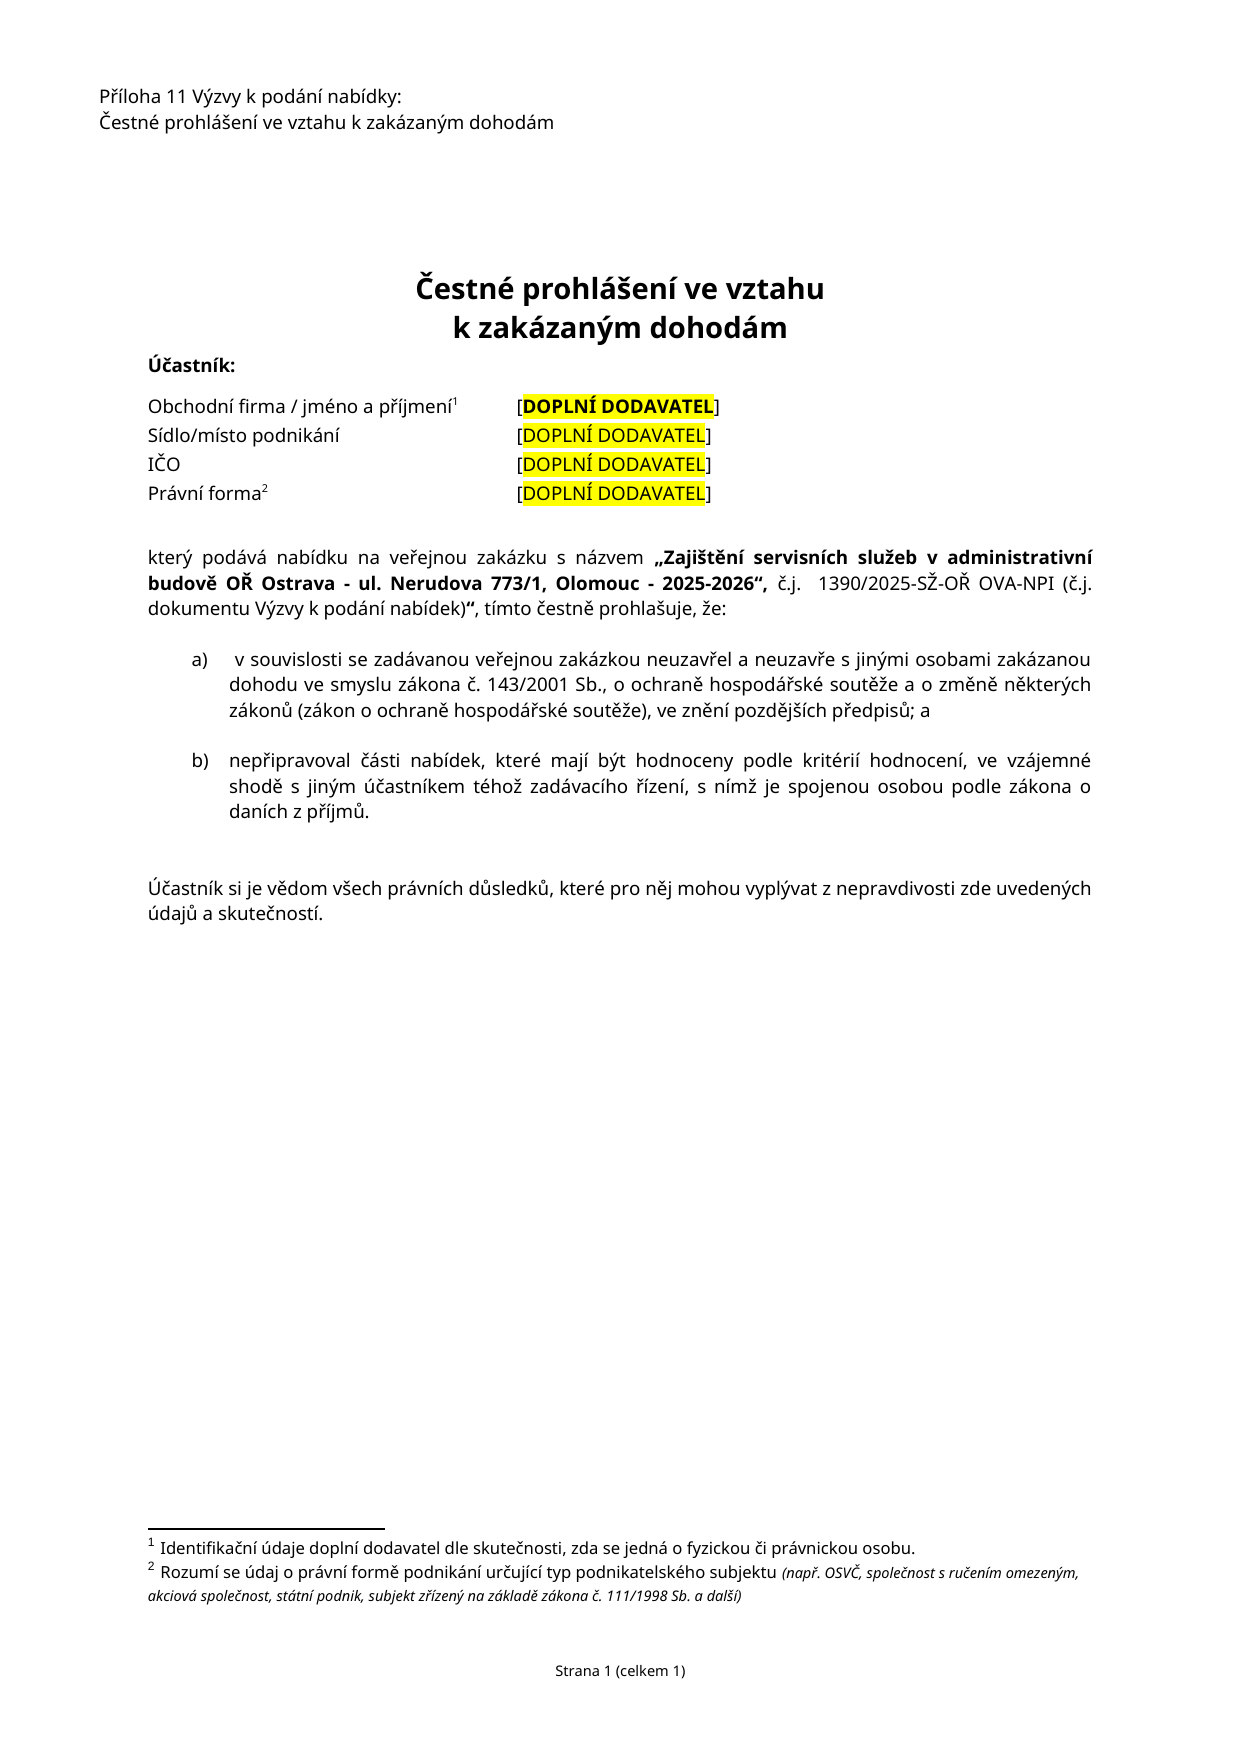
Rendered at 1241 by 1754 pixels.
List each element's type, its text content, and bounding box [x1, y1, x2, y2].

text který podává nabídku na veřejnou zakázku s názvem „Zajištění servisních služeb v administrativní budově OŘ Ostrava - ul. Nerudova 773/1, Olomouc - 2025-2026“, č.j. 1390/2025-SŽ-OŘ OVA-NPI (č.j. dokumentu Výzvy k podání nabídek)“, tímto čestně prohlašuje, že: [148, 545, 1093, 621]
text Účastník si je vědom všech právních důsledků, které pro něj mohou vyplývat z nepravdivosti zde uvedených údajů a skutečností. [148, 875, 1093, 926]
list v souvislosti se zadávanou veřejnou zakázkou neuzavřel a neuzavře s jinými osobami zakázanou dohodu ve smyslu zákona č. 143/2001 Sb., o ochraně hospodářské soutěže a o změně některých zákonů (zákon o ochraně hospodářské soutěže), ve znění pozdějších předpisů; a [191, 646, 1093, 723]
title Čestné prohlášení ve vztahu [148, 268, 1093, 308]
text k zakázaným dohodám [148, 308, 1093, 347]
text Sídlo/místo podnikání [DOPLNÍ DODAVATEL] [148, 420, 1093, 449]
text Obchodní firma / jméno a příjmení [148, 391, 1093, 420]
text Právní forma [148, 478, 1093, 507]
text Účastník: [148, 347, 1093, 378]
text IČO [148, 449, 1093, 478]
list nepřipravoval části nabídek, které mají být hodnoceny podle kritérií hodnocení, ve vzájemné shodě s jiným účastníkem téhož zadávacího řízení, s nímž je spojenou osobou podle zákona o daních z příjmů. [191, 748, 1093, 824]
